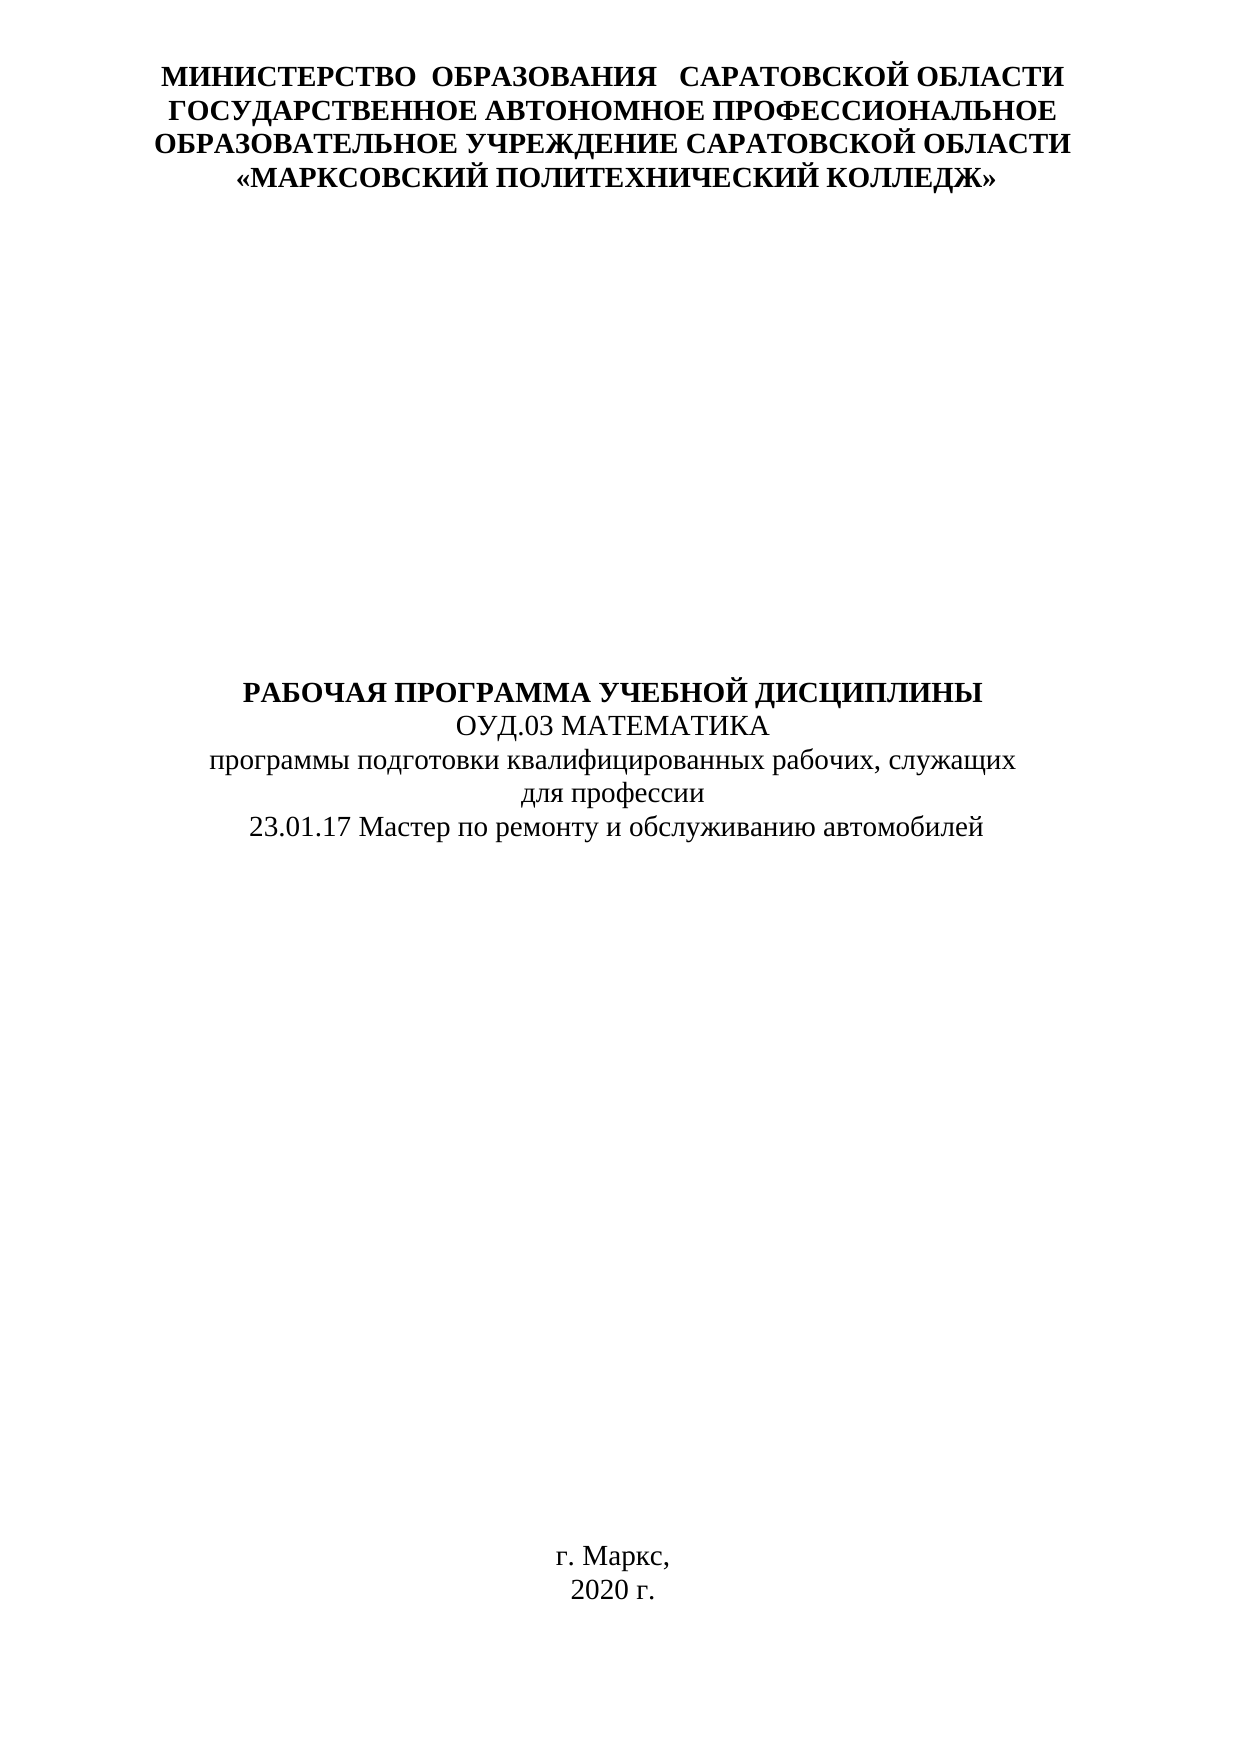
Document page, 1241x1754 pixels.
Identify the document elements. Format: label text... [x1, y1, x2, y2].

text МИНИСТЕРСТВО ОБРАЗОВАНИЯ САРАТОВСКОЙ ОБЛАСТИ [74, 59, 1152, 93]
text программы подготовки квалифицированных рабочих, служащих [74, 742, 1152, 776]
text 23.01.17 Мастер по ремонту и обслуживанию автомобилей [74, 809, 1152, 843]
text для профессии [74, 776, 1152, 809]
text г. Маркс, [74, 1538, 1152, 1572]
text 2020 г. [74, 1572, 1152, 1606]
text «МАРКСОВСКИЙ ПОЛИТЕХНИЧЕСКИЙ КОЛЛЕДЖ» [74, 160, 1152, 193]
text ОУД.03 математика [74, 708, 1152, 742]
text РАБОЧАЯ ПРОГРАММА УЧЕБНОЙ ДИСЦИПЛИНЫ [74, 675, 1152, 708]
text ГОСУДАРСТВЕННОЕ АВТОНОМНОЕ ПРОФЕССИОНАЛЬНОЕ ОБРАЗОВАТЕЛЬНОЕ УЧРЕЖДЕНИЕ САРАТОВСКОЙ ОБЛАСТИ [74, 93, 1152, 160]
